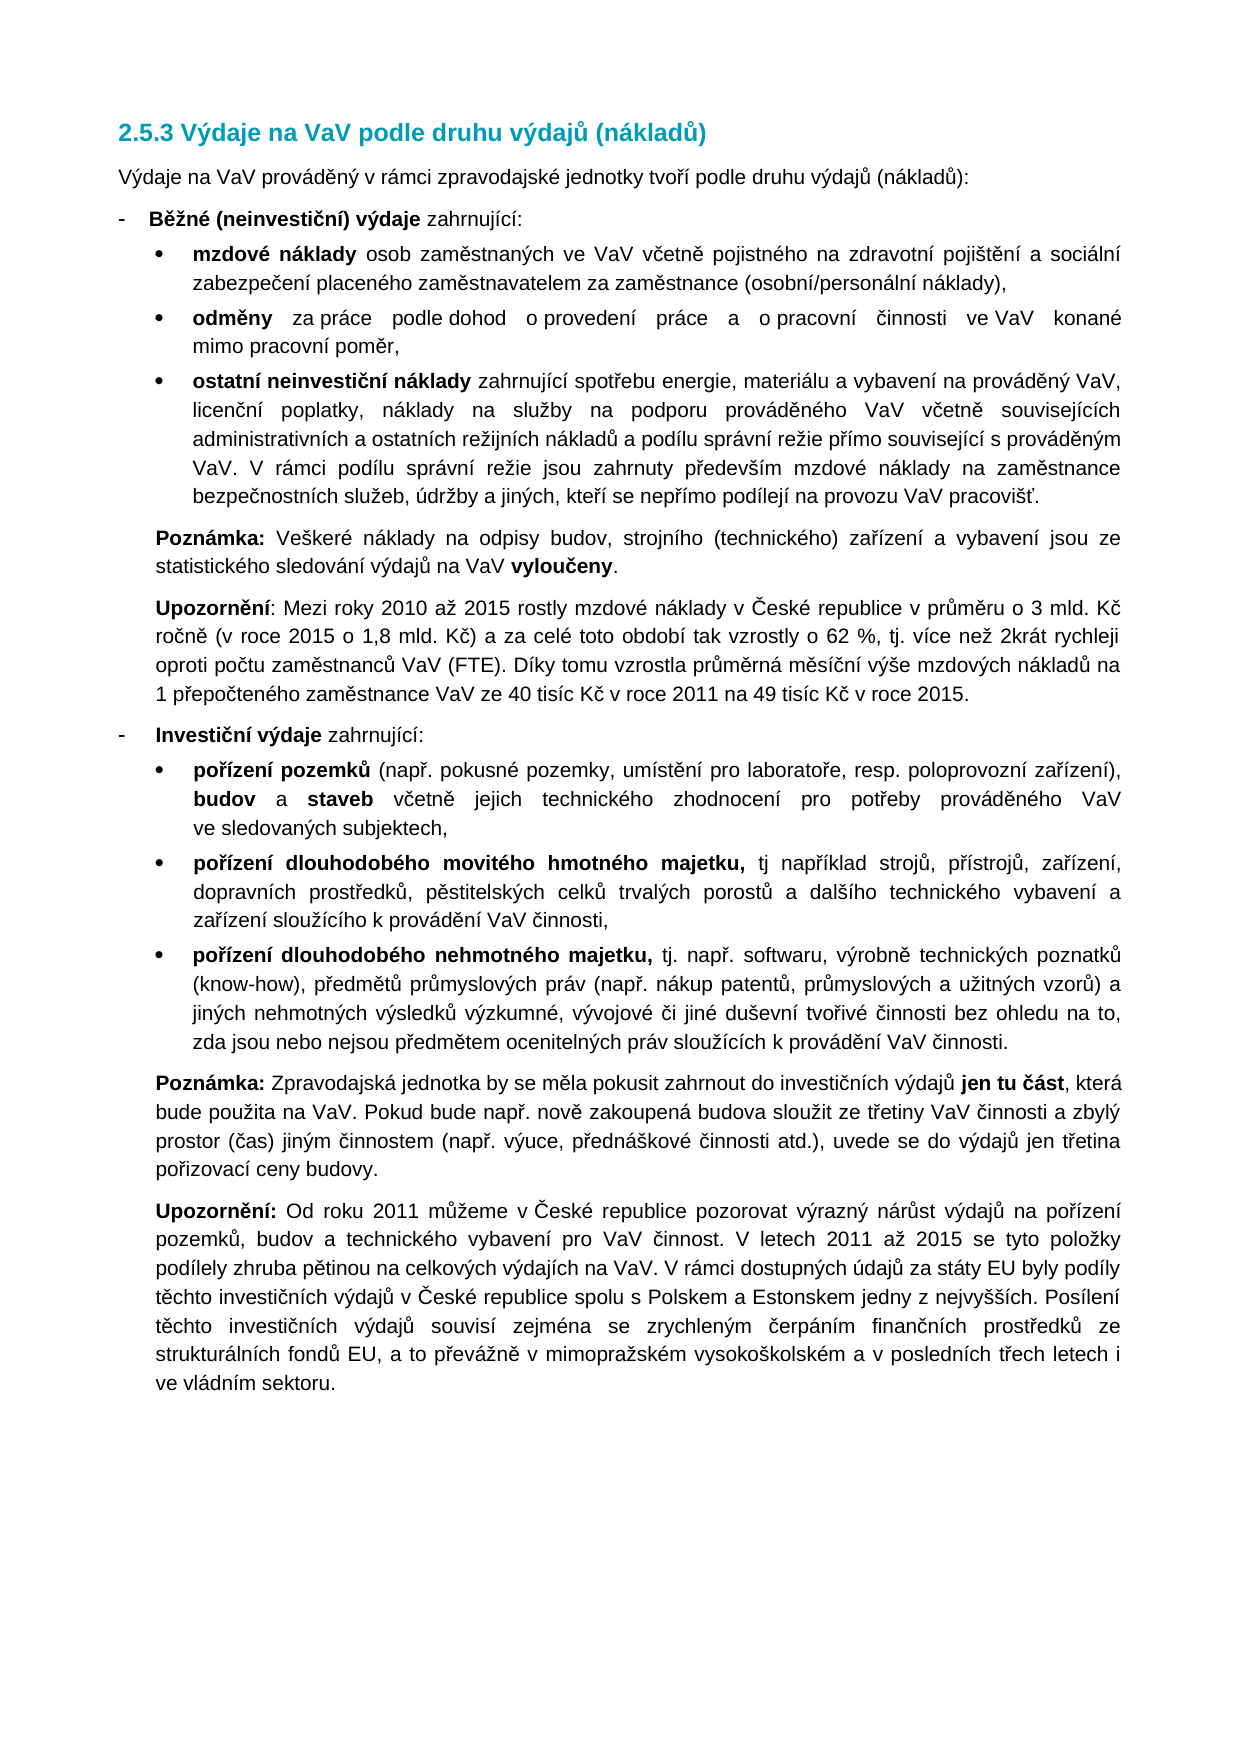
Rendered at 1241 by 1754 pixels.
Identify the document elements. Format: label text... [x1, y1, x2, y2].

list pořízení dlouhodobého movitého hmotného majetku, tj například strojů, přístrojů, zařízení, dopravních prostředků, pěstitelských celků trvalých porostů a dalšího technického vybavení a zařízení sloužícího k provádění VaV činnosti, [156, 851, 1122, 932]
list pořízení pozemků (např. pokusné pozemky, umístění pro laboratoře, resp. poloprovozní zařízení), budov a staveb včetně jejich technického zhodnocení pro potřeby prováděného VaV ve sledovaných subjektech, [156, 758, 1122, 840]
text Poznámka: Zpravodajská jednotka by se měla pokusit zahrnout do investičních výdajů jen tu část, která bude použita na VaV. Pokud bude např. nově zakoupená budova sloužit ze třetiny VaV činnosti a zbylý prostor (čas) jiným činnostem (např. výuce, přednáškové činnosti atd.), uvede se do výdajů jen třetina pořizovací ceny budovy. [155, 1071, 1122, 1181]
subtitle 2.5.3 Výdaje na VaV podle druhu výdajů (nákladů) [118, 118, 1122, 147]
text Poznámka: Veškeré náklady na odpisy budov, strojního (technického) zařízení a vybavení jsou ze statistického sledování výdajů na VaV vyloučeny. [155, 526, 1122, 578]
text Upozornění: Od roku 2011 můžeme v České republice pozorovat výrazný nárůst výdajů na pořízení pozemků, budov a technického vybavení pro VaV činnost. V letech 2011 až 2015 se tyto položky podílely zhruba pětinou na celkových výdajích na VaV. V rámci dostupných údajů za státy EU byly podíly těchto investičních výdajů v České republice spolu s Polskem a Estonskem jedny z nejvyšších. Posílení těchto investičních výdajů souvisí zejména se zrychleným čerpáním finančních prostředků ze strukturálních fondů EU, a to převážně v mimopražském vysokoškolském a v posledních třech letech i ve vládním sektoru. [155, 1198, 1122, 1395]
list odměny za práce podle dohod o provedení práce a o pracovní činnosti ve VaV konané mimo pracovní poměr, [155, 305, 1122, 358]
list mzdové náklady osob zaměstnaných ve VaV včetně pojistného na zdravotní pojištění a sociální zabezpečení placeného zaměstnavatelem za zaměstnance (osobní/personální náklady), [155, 241, 1122, 294]
list Běžné (neinvestiční) výdaje zahrnující: [118, 206, 1122, 230]
text Výdaje na VaV prováděný v rámci zpravodajské jednotky tvoří podle druhu výdajů (nákladů): [118, 165, 1122, 189]
list Investiční výdaje zahrnující: [118, 723, 1122, 747]
text Upozornění: Mezi roky 2010 až 2015 rostly mzdové náklady v České republice v průměru o 3 mld. Kč ročně (v roce 2015 o 1,8 mld. Kč) a za celé toto období tak vzrostly o 62 %, tj. více než 2krát rychleji oproti počtu zaměstnanců VaV (FTE). Díky tomu vzrostla průměrná měsíční výše mzdových nákladů na 1 přepočteného zaměstnance VaV ze 40 tisíc Kč v roce 2011 na 49 tisíc Kč v roce 2015. [155, 596, 1122, 706]
list ostatní neinvestiční náklady zahrnující spotřebu energie, materiálu a vybavení na prováděný VaV, licenční poplatky, náklady na služby na podporu prováděného VaV včetně souvisejících administrativních a ostatních režijních nákladů a podílu správní režie přímo související s prováděným VaV. V rámci podílu správní režie jsou zahrnuty především mzdové náklady na zaměstnance bezpečnostních služeb, údržby a jiných, kteří se nepřímo podílejí na provozu VaV pracovišť. [155, 369, 1122, 508]
list pořízení dlouhodobého nehmotného majetku, tj. např. softwaru, výrobně technických poznatků (know-how), předmětů průmyslových práv (např. nákup patentů, průmyslových a užitných vzorů) a jiných nehmotných výsledků výzkumné, vývojové či jiné duševní tvořivé činnosti bez ohledu na to, zda jsou nebo nejsou předmětem ocenitelných práv sloužících k provádění VaV činnosti. [155, 943, 1122, 1054]
